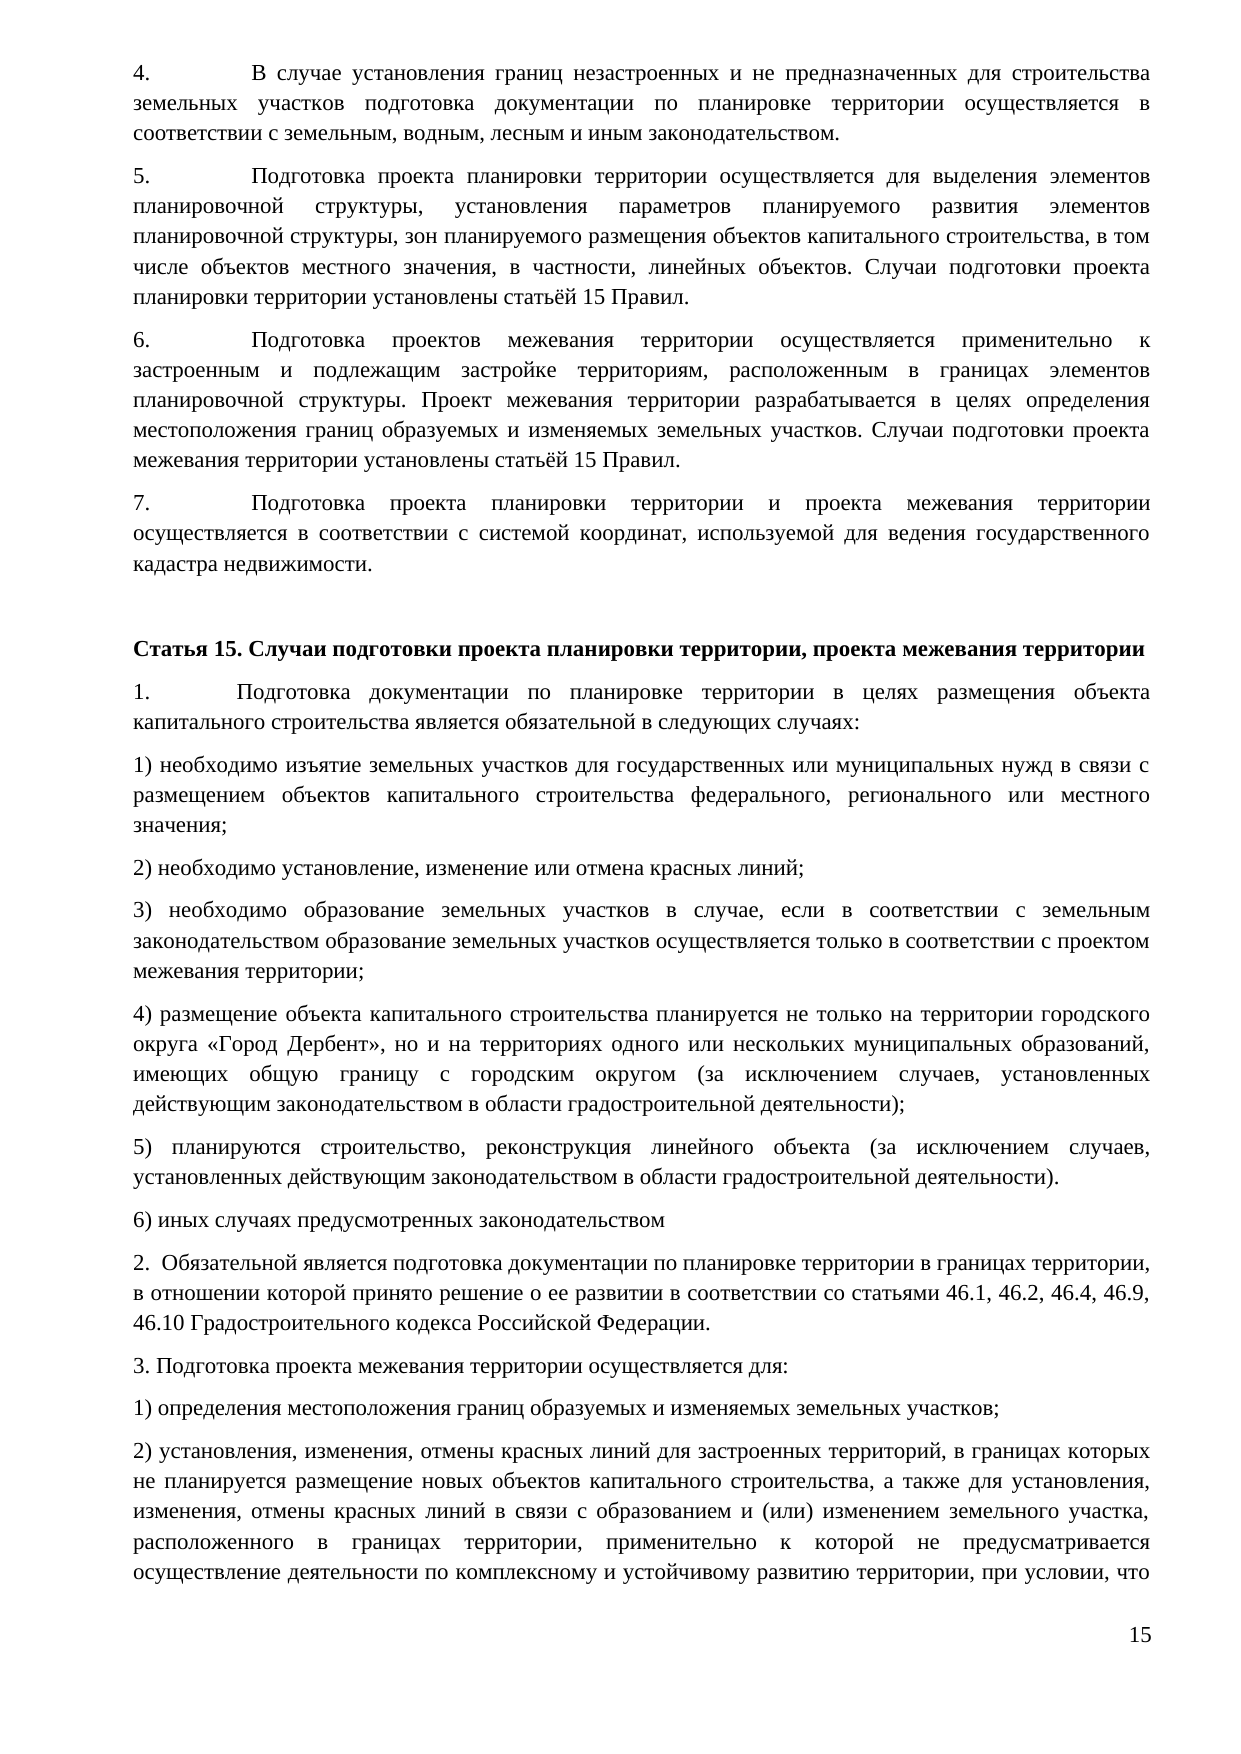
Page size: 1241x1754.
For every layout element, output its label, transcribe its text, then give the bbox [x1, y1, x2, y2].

list В случае установления границ незастроенных и не предназначенных для строительства земельных участков подготовка документации по планировке территории осуществляется в соответствии с земельным, водным, лесным и иным законодательством. [133, 59, 1152, 146]
list 5) планируются строительство, реконструкция линейного объекта (за исключением случаев, установленных действующим законодательством в области градостроительной деятельности). [133, 1133, 1152, 1189]
list Подготовка проектов межевания территории осуществляется применительно к застроенным и подлежащим застройке территориям, расположенным в границах элементов планировочной структуры. Проект межевания территории разрабатывается в целях определения местоположения границ образуемых и изменяемых земельных участков. Случаи подготовки проекта межевания территории установлены статьёй 15 Правил. [133, 326, 1152, 473]
list Подготовка проекта планировки территории осуществляется для выделения элементов планировочной структуры, установления параметров планируемого развития элементов планировочной структуры, зон планируемого размещения объектов капитального строительства, в том числе объектов местного значения, в частности, линейных объектов. Случаи подготовки проекта планировки территории установлены статьёй 15 Правил. [133, 162, 1152, 309]
list 2) необходимо установление, изменение или отмена красных линий; [133, 854, 1152, 880]
list Подготовка проекта планировки территории и проекта межевания территории осуществляется в соответствии с системой координат, используемой для ведения государственного кадастра недвижимости. [133, 489, 1152, 576]
list 3) необходимо образование земельных участков в случае, если в соответствии с земельным законодательством образование земельных участков осуществляется только в соответствии с проектом межевания территории; [133, 897, 1152, 983]
list 2. Обязательной является подготовка документации по планировке территории в границах территории, в отношении которой принято решение о ее развитии в соответствии со статьями 46.1, 46.2, 46.4, 46.9, 46.10 Градостроительного кодекса Российской Федерации. [133, 1249, 1152, 1335]
list 1) определения местоположения границ образуемых и изменяемых земельных участков; [133, 1394, 1152, 1421]
list 6) иных случаях предусмотренных законодательством [133, 1206, 1152, 1232]
list 1) необходимо изъятие земельных участков для государственных или муниципальных нужд в связи с размещением объектов капитального строительства федерального, регионального или местного значения; [133, 751, 1152, 837]
list 3. Подготовка проекта межевания территории осуществляется для: [133, 1352, 1152, 1378]
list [133, 1437, 1152, 1584]
list 4) размещение объекта капитального строительства планируется не только на территории городского округа «Город Дербент», но и на территориях одного или нескольких муниципальных образований, имеющих общую границу с городским округом (за исключением случаев, установленных действующим законодательством в области градостроительной деятельности); [133, 1000, 1152, 1117]
list Подготовка документации по планировке территории в целях размещения объекта капитального строительства является обязательной в следующих случаях: [133, 678, 1152, 734]
subtitle Статья 15. Случаи подготовки проекта планировки территории, проекта межевания территории [133, 635, 1152, 661]
